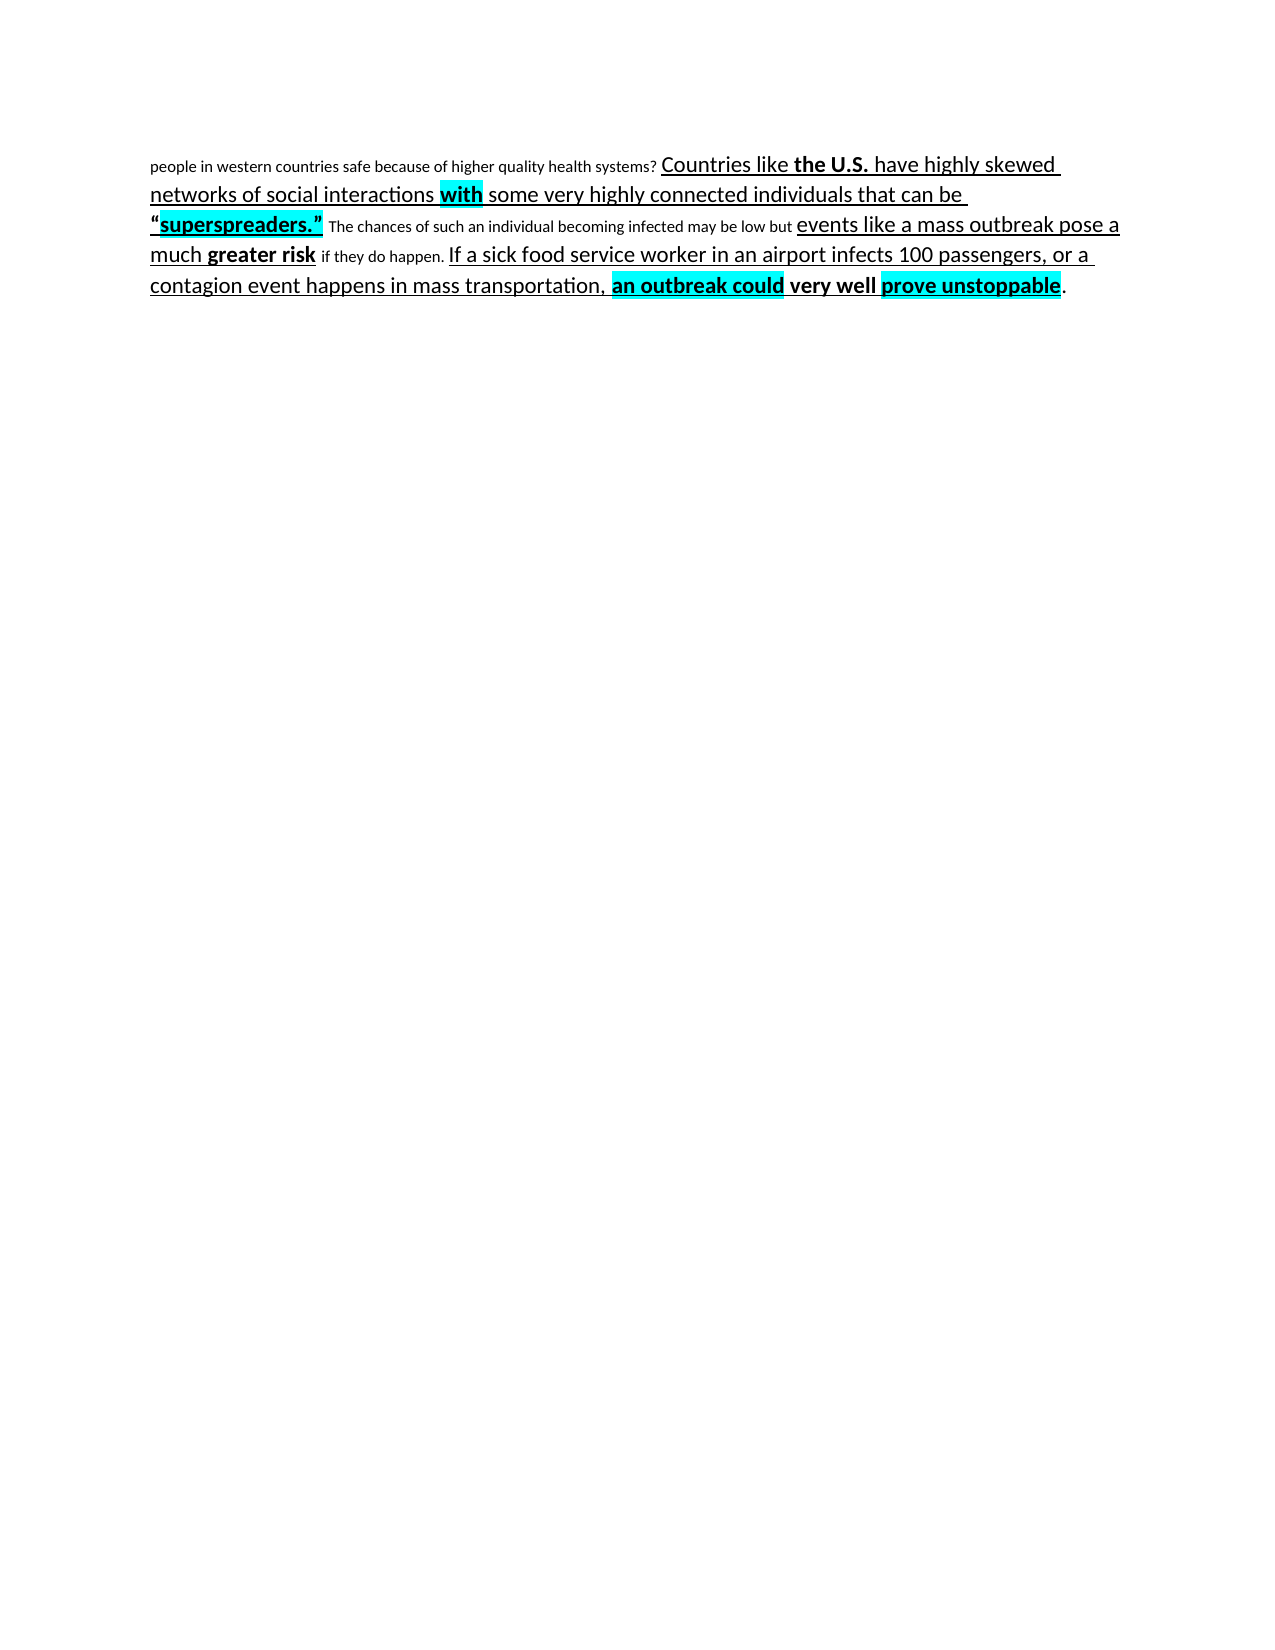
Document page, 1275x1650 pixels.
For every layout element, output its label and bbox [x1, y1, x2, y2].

text [150, 150, 1125, 299]
